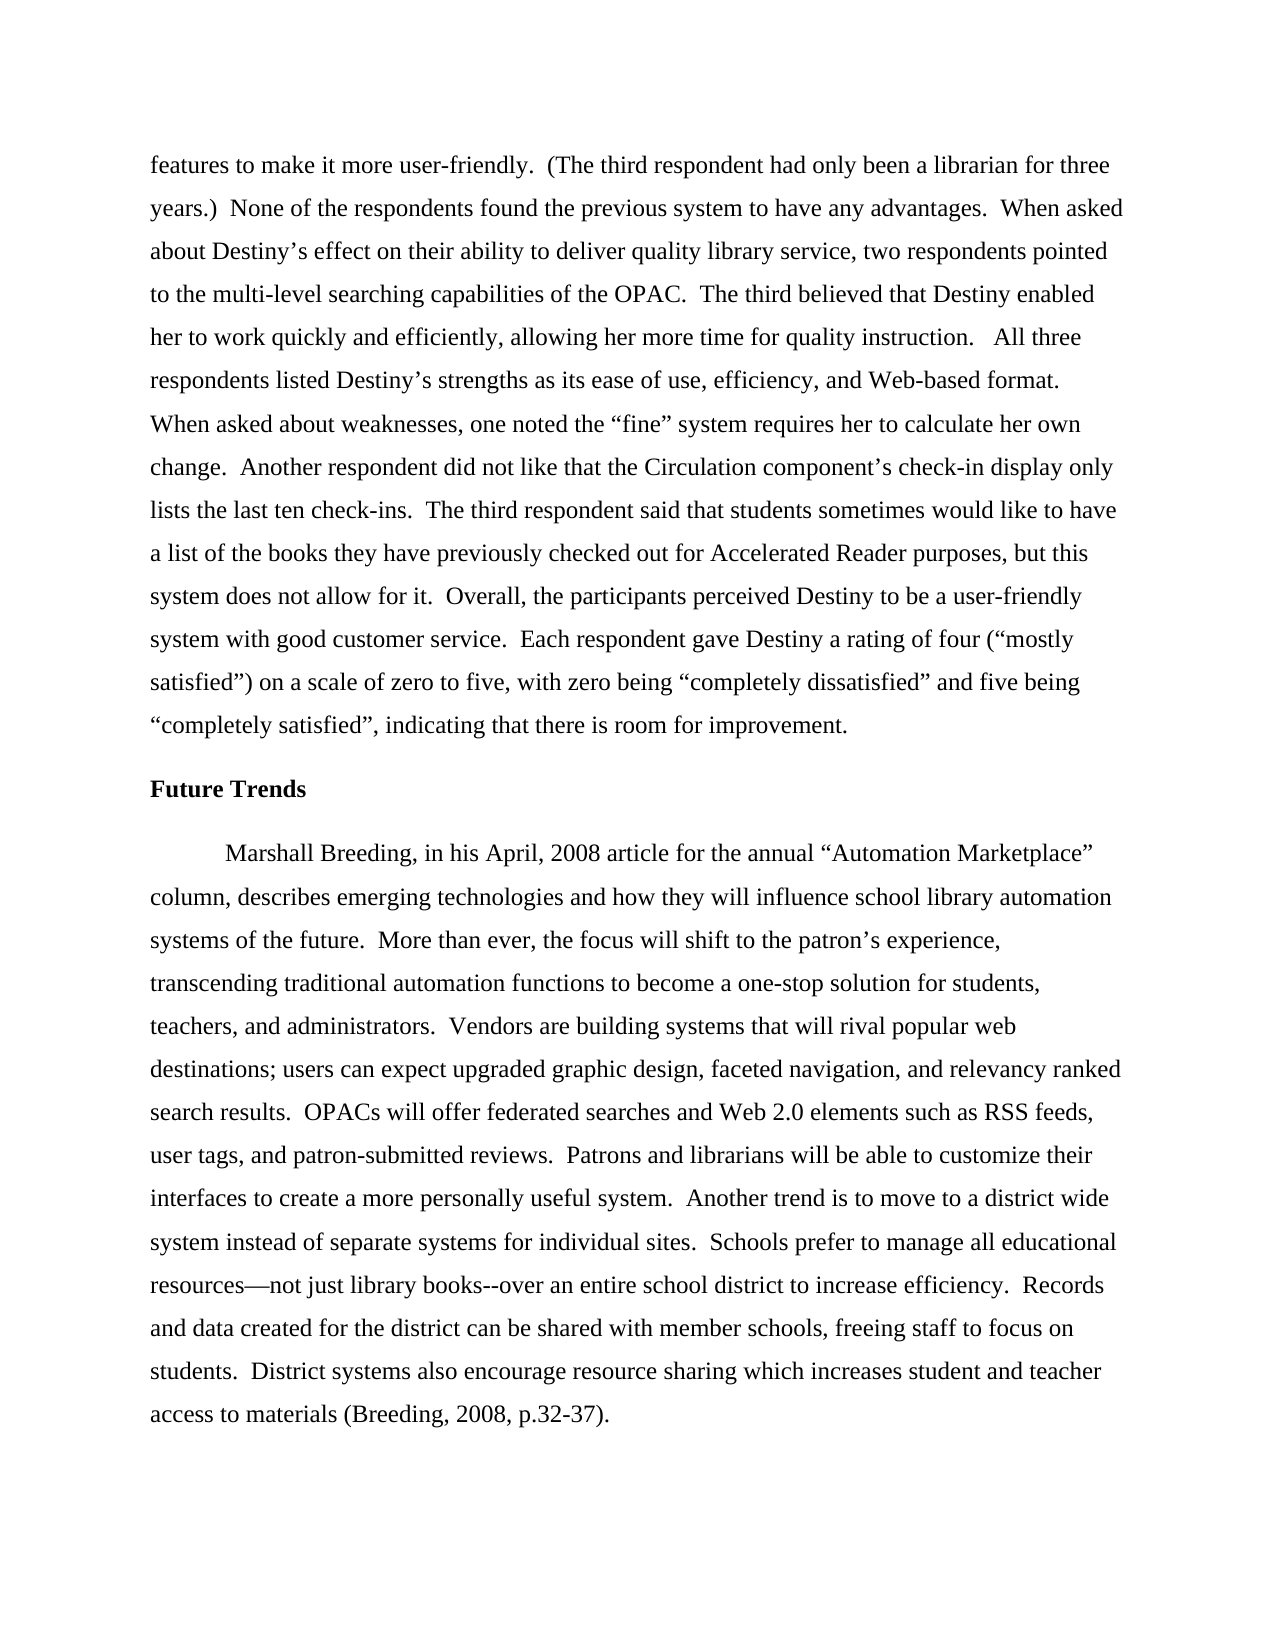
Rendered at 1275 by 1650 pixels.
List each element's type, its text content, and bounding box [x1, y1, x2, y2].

text Marshall Breeding, in his April, 2008 article for the annual “Automation Marketplace” column, describes emerging technologies and how they will influence school library automation systems of the future. More than ever, the focus will shift to the patron’s experience, transcending traditional automation functions to become a one-stop solution for students, teachers, and administrators. Vendors are building systems that will rival popular web destinations; users can expect upgraded graphic design, faceted navigation, and relevancy ranked search results. OPACs will offer federated searches and Web 2.0 elements such as RSS feeds, user tags, and patron-submitted reviews. Patrons and librarians will be able to customize their interfaces to create a more personally useful system. Another trend is to move to a district wide system instead of separate systems for individual sites. Schools prefer to manage all educational resources—not just library books--over an entire school district to increase efficiency. Records and data created for the district can be shared with member schools, freeing staff to focus on students. District systems also encourage resource sharing which increases student and teacher access to materials (Breeding, 2008, p.32-37). [150, 838, 1125, 1428]
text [150, 150, 1125, 739]
text Future Trends [150, 774, 1125, 803]
